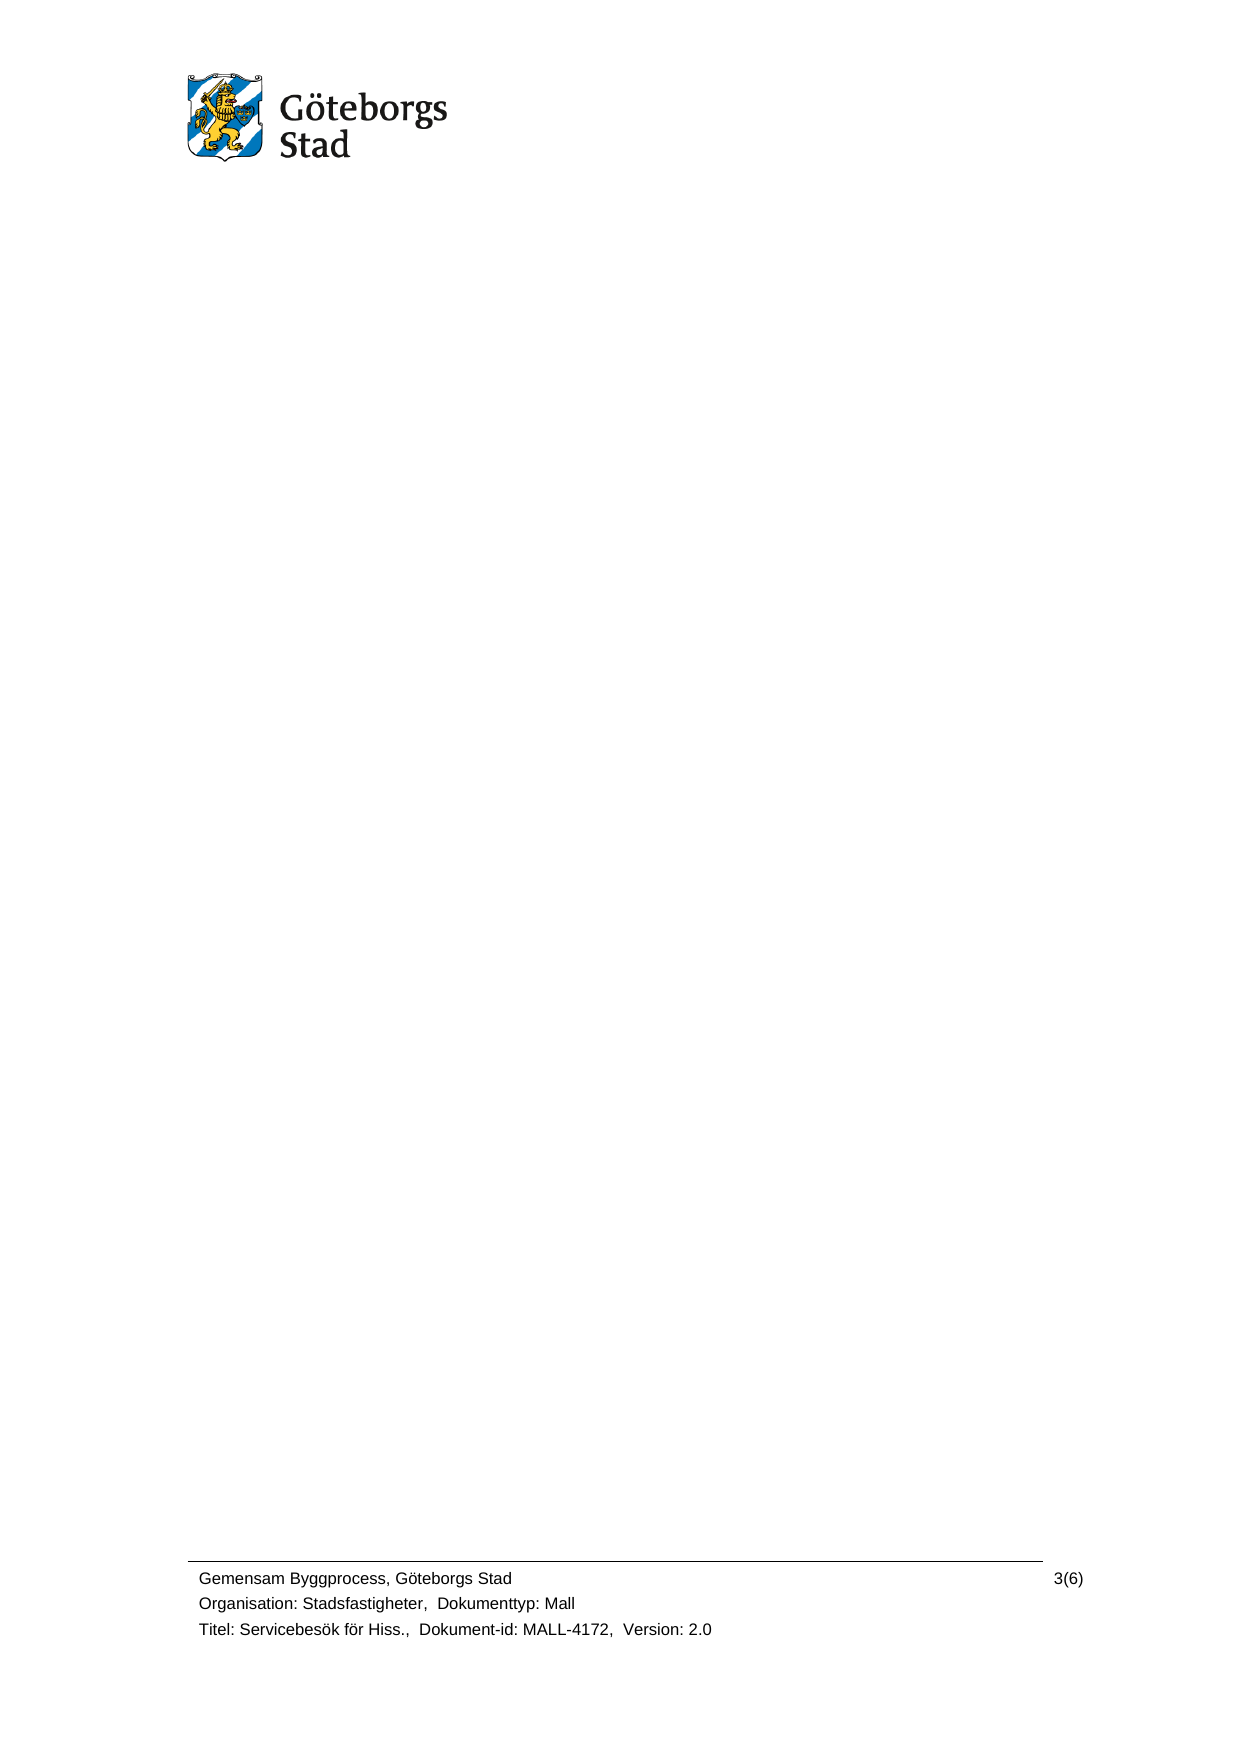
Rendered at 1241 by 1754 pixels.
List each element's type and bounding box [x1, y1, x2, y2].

picture [187, 73, 447, 162]
